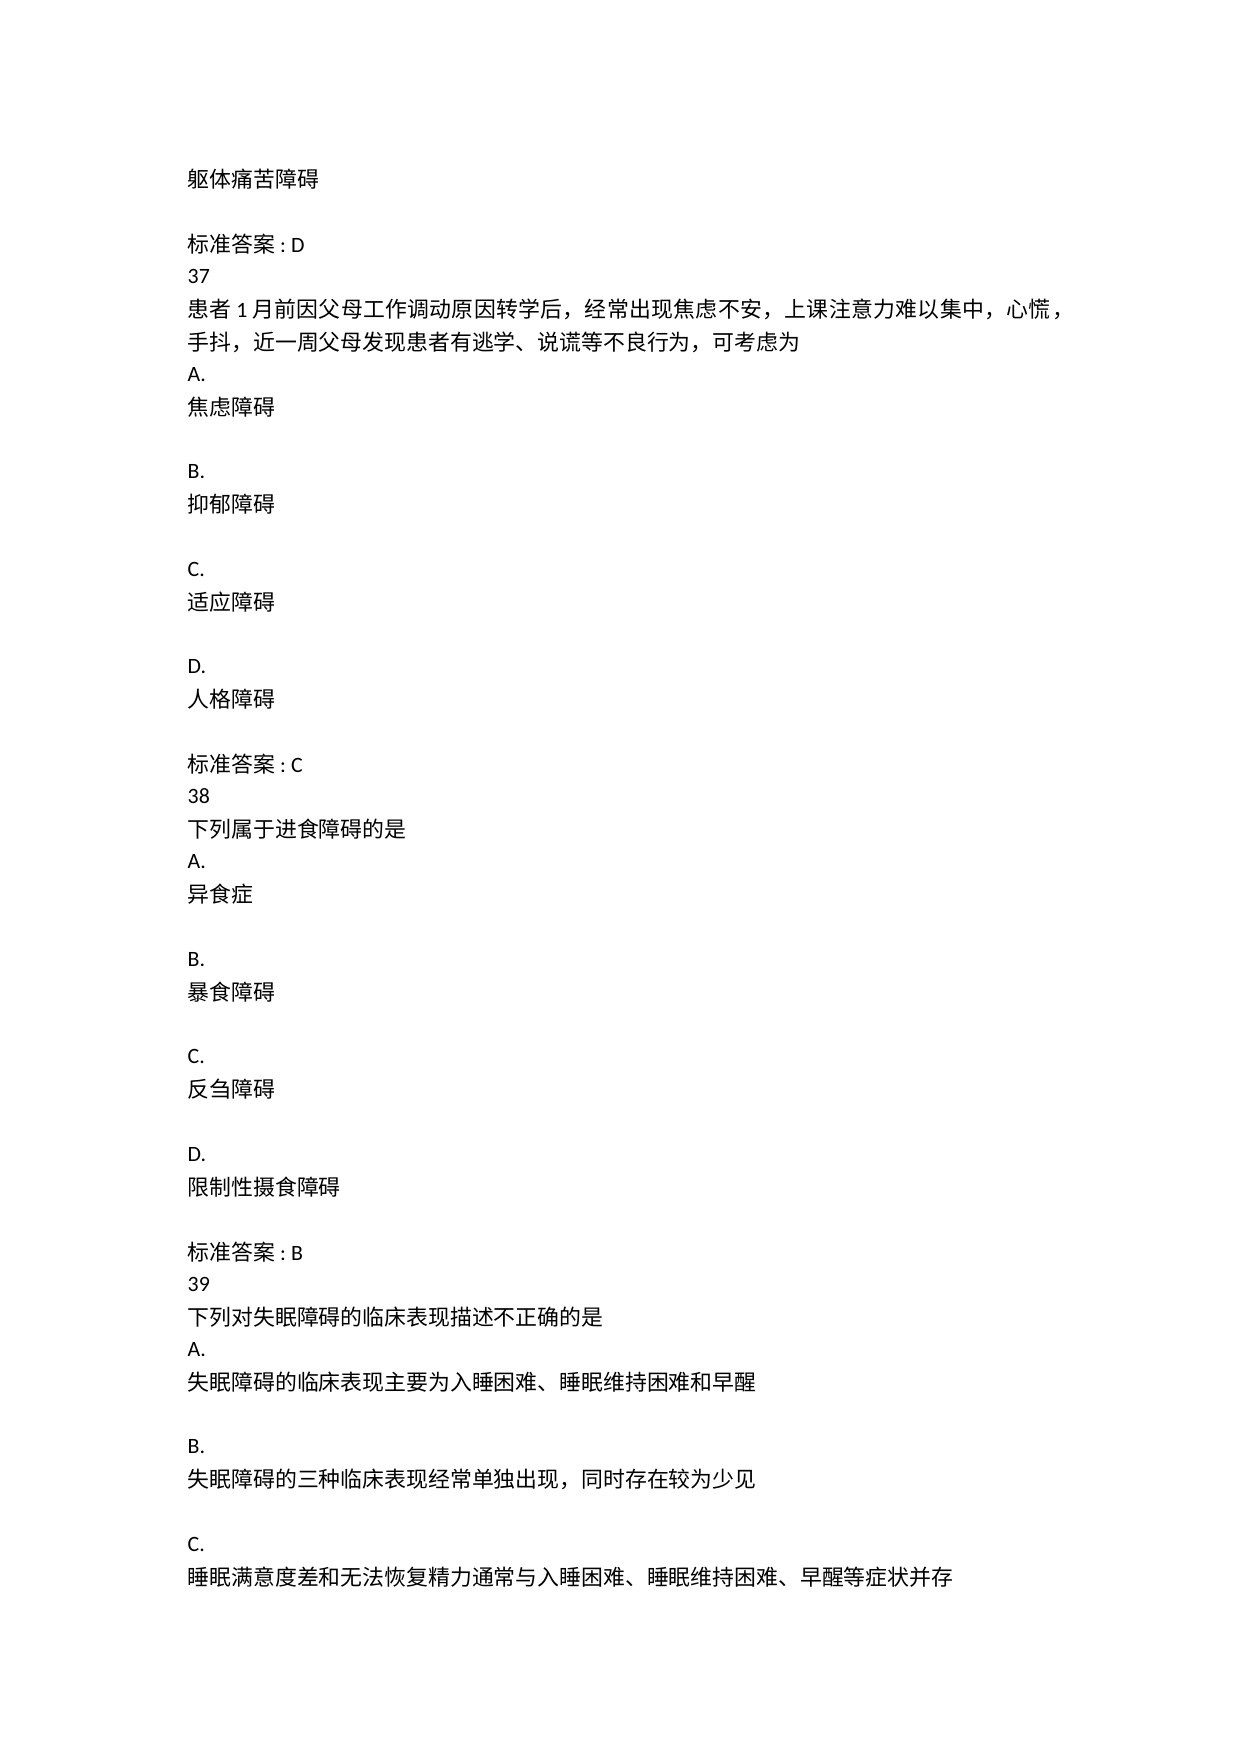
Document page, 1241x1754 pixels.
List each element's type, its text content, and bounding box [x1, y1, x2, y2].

text 38 [187, 779, 1053, 812]
text B. [187, 454, 1053, 487]
text 躯体痛苦障碍 [187, 162, 1053, 194]
text 37 [187, 259, 1053, 292]
text 患者1月前因父母工作调动原因转学后，经常出现焦虑不安，上课注意力难以集中，心慌，手抖，近一周父母发现患者有逃学、说谎等不良行为，可考虑为 [187, 292, 1053, 357]
text B. [187, 1429, 1053, 1462]
text 人格障碍 [187, 682, 1053, 714]
text C. [187, 1527, 1053, 1559]
text 限制性摄食障碍 [187, 1169, 1053, 1202]
text 睡眠满意度差和无法恢复精力通常与入睡困难、睡眠维持困难、早醒等症状并存 [187, 1559, 1053, 1592]
text 抑郁障碍 [187, 487, 1053, 519]
text D. [187, 1137, 1053, 1169]
text A. [187, 357, 1053, 389]
text C. [187, 552, 1053, 584]
text D. [187, 649, 1053, 682]
text 下列对失眠障碍的临床表现描述不正确的是 [187, 1299, 1053, 1332]
text 暴食障碍 [187, 974, 1053, 1007]
text 标准答案 : C [187, 747, 1053, 779]
text 失眠障碍的三种临床表现经常单独出现，同时存在较为少见 [187, 1462, 1053, 1494]
text 焦虑障碍 [187, 389, 1053, 422]
text B. [187, 942, 1053, 974]
text 下列属于进食障碍的是 [187, 812, 1053, 844]
text C. [187, 1039, 1053, 1072]
text 失眠障碍的临床表现主要为入睡困难、睡眠维持困难和早醒 [187, 1364, 1053, 1397]
text 39 [187, 1267, 1053, 1299]
text 标准答案 : B [187, 1234, 1053, 1267]
text 标准答案 : D [187, 227, 1053, 259]
text 适应障碍 [187, 584, 1053, 617]
text 反刍障碍 [187, 1072, 1053, 1104]
text A. [187, 1332, 1053, 1364]
text A. [187, 844, 1053, 877]
text 异食症 [187, 877, 1053, 909]
